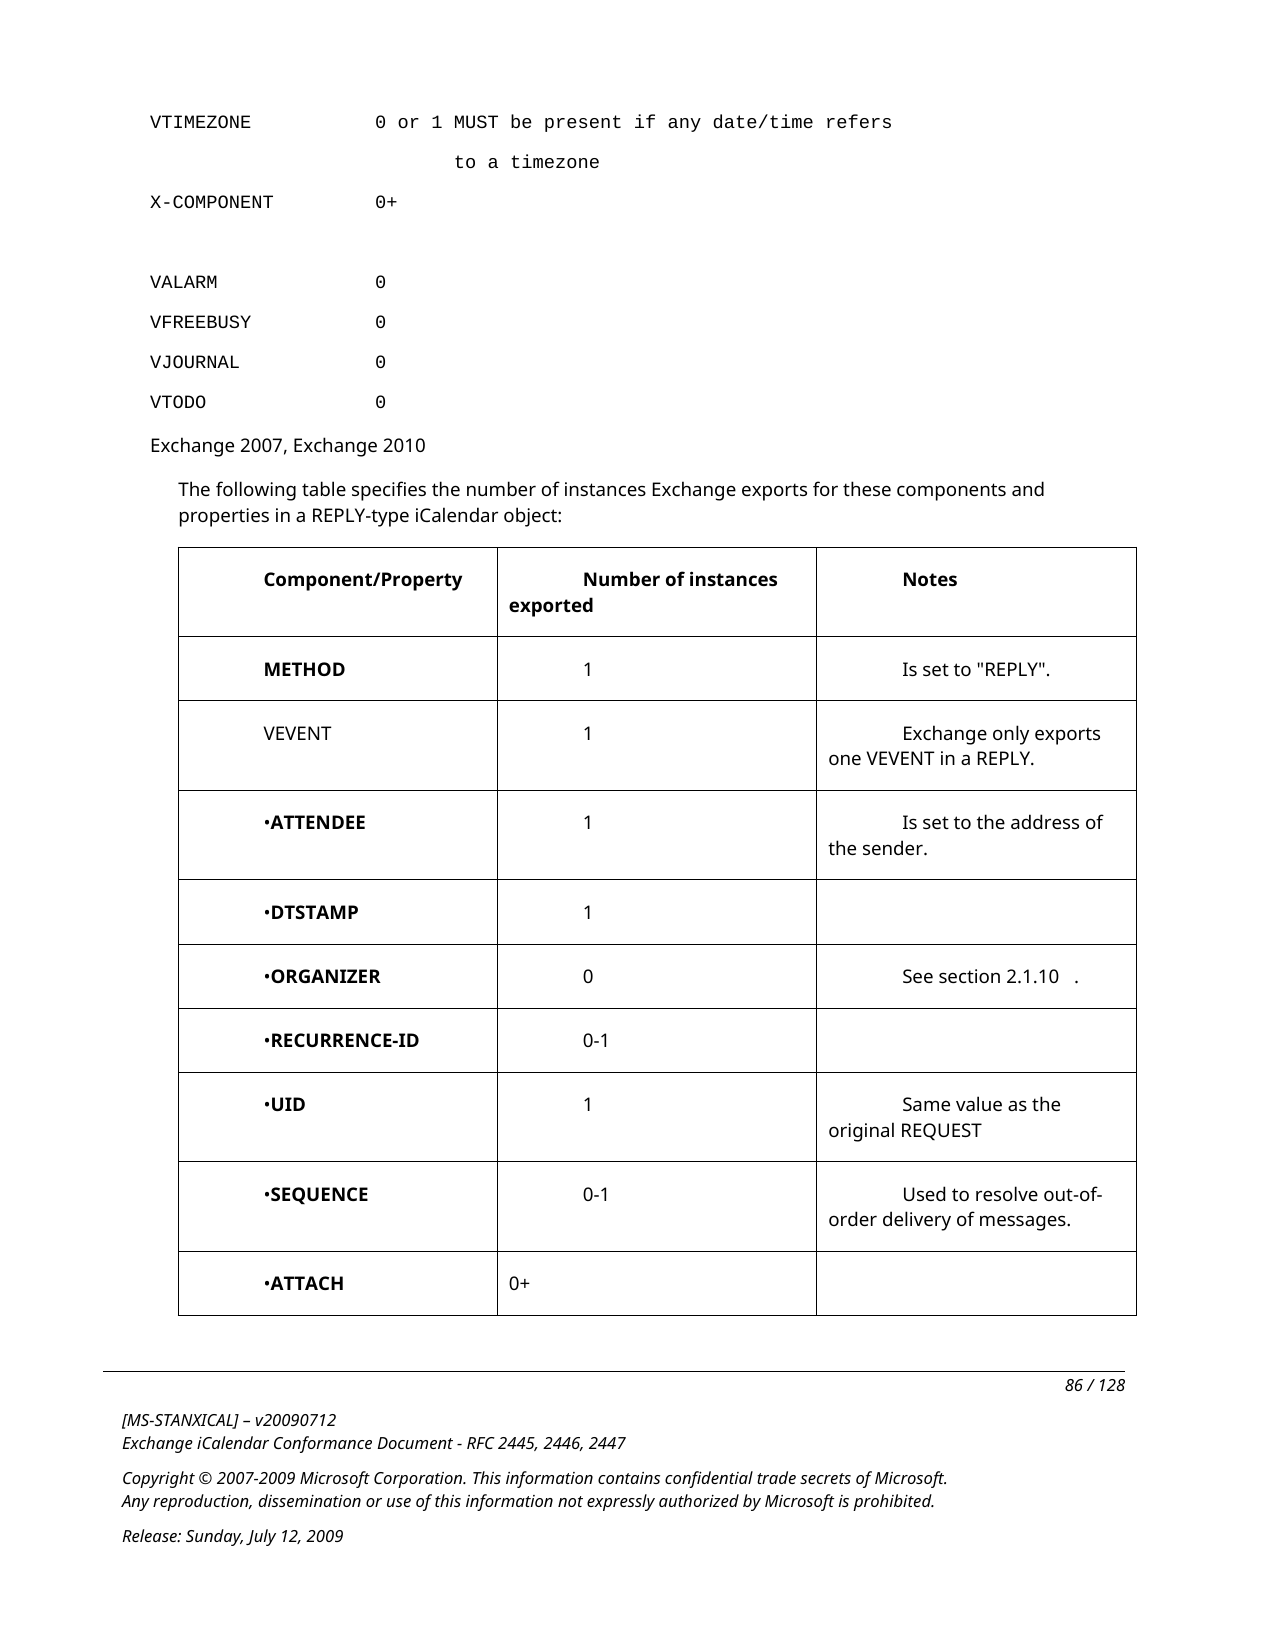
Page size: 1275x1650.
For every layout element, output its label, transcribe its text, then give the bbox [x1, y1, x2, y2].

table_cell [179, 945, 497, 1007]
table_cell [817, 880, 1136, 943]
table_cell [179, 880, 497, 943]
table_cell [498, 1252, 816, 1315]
list VFREEBUSY 0 [112, 312, 1125, 334]
list The following table specifies the number of instances Exchange exports for these components and properties in a REPLY-type iCalendar object: [141, 477, 1125, 528]
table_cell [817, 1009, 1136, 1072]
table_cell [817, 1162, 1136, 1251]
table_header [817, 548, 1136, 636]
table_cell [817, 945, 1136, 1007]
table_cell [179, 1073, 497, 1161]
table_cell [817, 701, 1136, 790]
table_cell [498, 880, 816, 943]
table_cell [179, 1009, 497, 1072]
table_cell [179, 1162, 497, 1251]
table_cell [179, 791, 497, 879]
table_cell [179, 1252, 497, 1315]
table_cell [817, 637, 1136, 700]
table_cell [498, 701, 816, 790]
list VALARM 0 [112, 272, 1125, 294]
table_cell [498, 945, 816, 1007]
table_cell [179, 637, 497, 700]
list X-COMPONENT 0+ [112, 192, 1125, 214]
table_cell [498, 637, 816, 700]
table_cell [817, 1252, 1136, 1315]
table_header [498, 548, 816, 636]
list VTIMEZONE 0 or 1 MUST be present if any date/time refers [112, 112, 1125, 134]
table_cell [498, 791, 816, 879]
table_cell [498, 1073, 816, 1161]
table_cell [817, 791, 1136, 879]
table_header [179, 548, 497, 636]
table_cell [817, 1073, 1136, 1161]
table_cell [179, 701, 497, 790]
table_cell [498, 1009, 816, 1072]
list VTODO 0 [112, 392, 1125, 414]
list VJOURNAL 0 [112, 352, 1125, 374]
list to a timezone [112, 152, 1125, 174]
list Exchange 2007, Exchange 2010 [112, 432, 1125, 458]
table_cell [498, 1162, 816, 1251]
